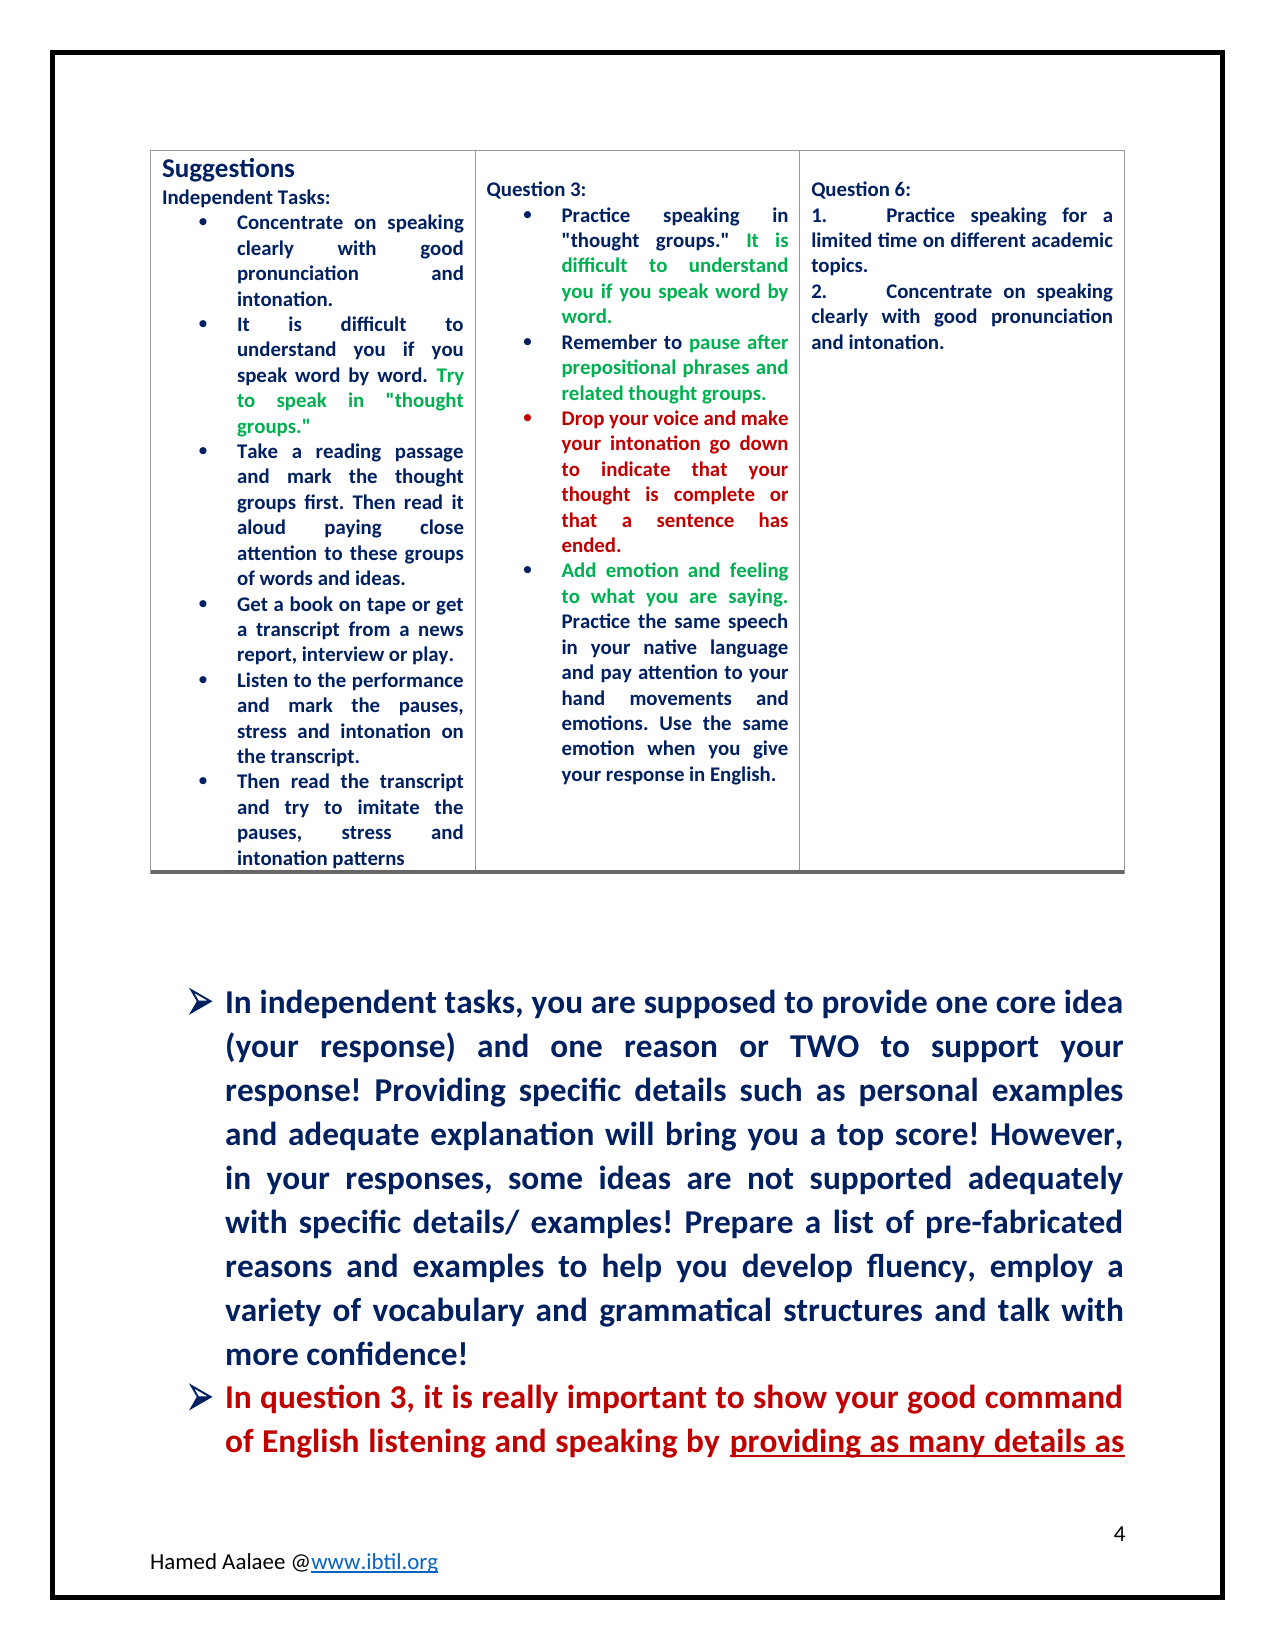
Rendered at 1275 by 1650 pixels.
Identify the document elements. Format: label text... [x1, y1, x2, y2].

table_header Suggestions Independent Tasks: Concentrate on speaking clearly with good pronunciation and intonation. It is difficult to understand you if you speak word by word. Try to speak in "thought groups." Take a reading passage and mark the thought groups first. Then read it aloud paying close attention to these groups of words and ideas. Get a book on tape or get a transcript from a news report, interview or play. Listen to the performance and mark the pauses, stress and intonation on the transcript. Then read the transcript and try to imitate the pauses, stress and intonation patterns [151, 151, 475, 870]
table_header Question 3: Practice speaking in "thought groups." It is difficult to understand you if you speak word by word. Remember to pause after prepositional phrases and related thought groups. Drop your voice and make your intonation go down to indicate that your thought is complete or that a sentence has ended. Add emotion and feeling to what you are saying. Practice the same speech in your native language and pay attention to your hand movements and emotions. Use the same emotion when you give your response in English. [476, 151, 799, 870]
table_header Question 6: 1. Practice speaking for a limited time on different academic topics. 2. Concentrate on speaking clearly with good pronunciation and intonation. [800, 151, 1124, 870]
list In independent tasks, you are supposed to provide one core idea (your response) and one reason or TWO to support your response! Providing specific details such as personal examples and adequate explanation will bring you a top score! However, in your responses, some ideas are not supported adequately with specific details/ examples! Prepare a list of pre-fabricated reasons and examples to help you develop fluency, employ a variety of vocabulary and grammatical structures and talk with more confidence! [187, 981, 1125, 1373]
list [187, 1377, 1125, 1461]
